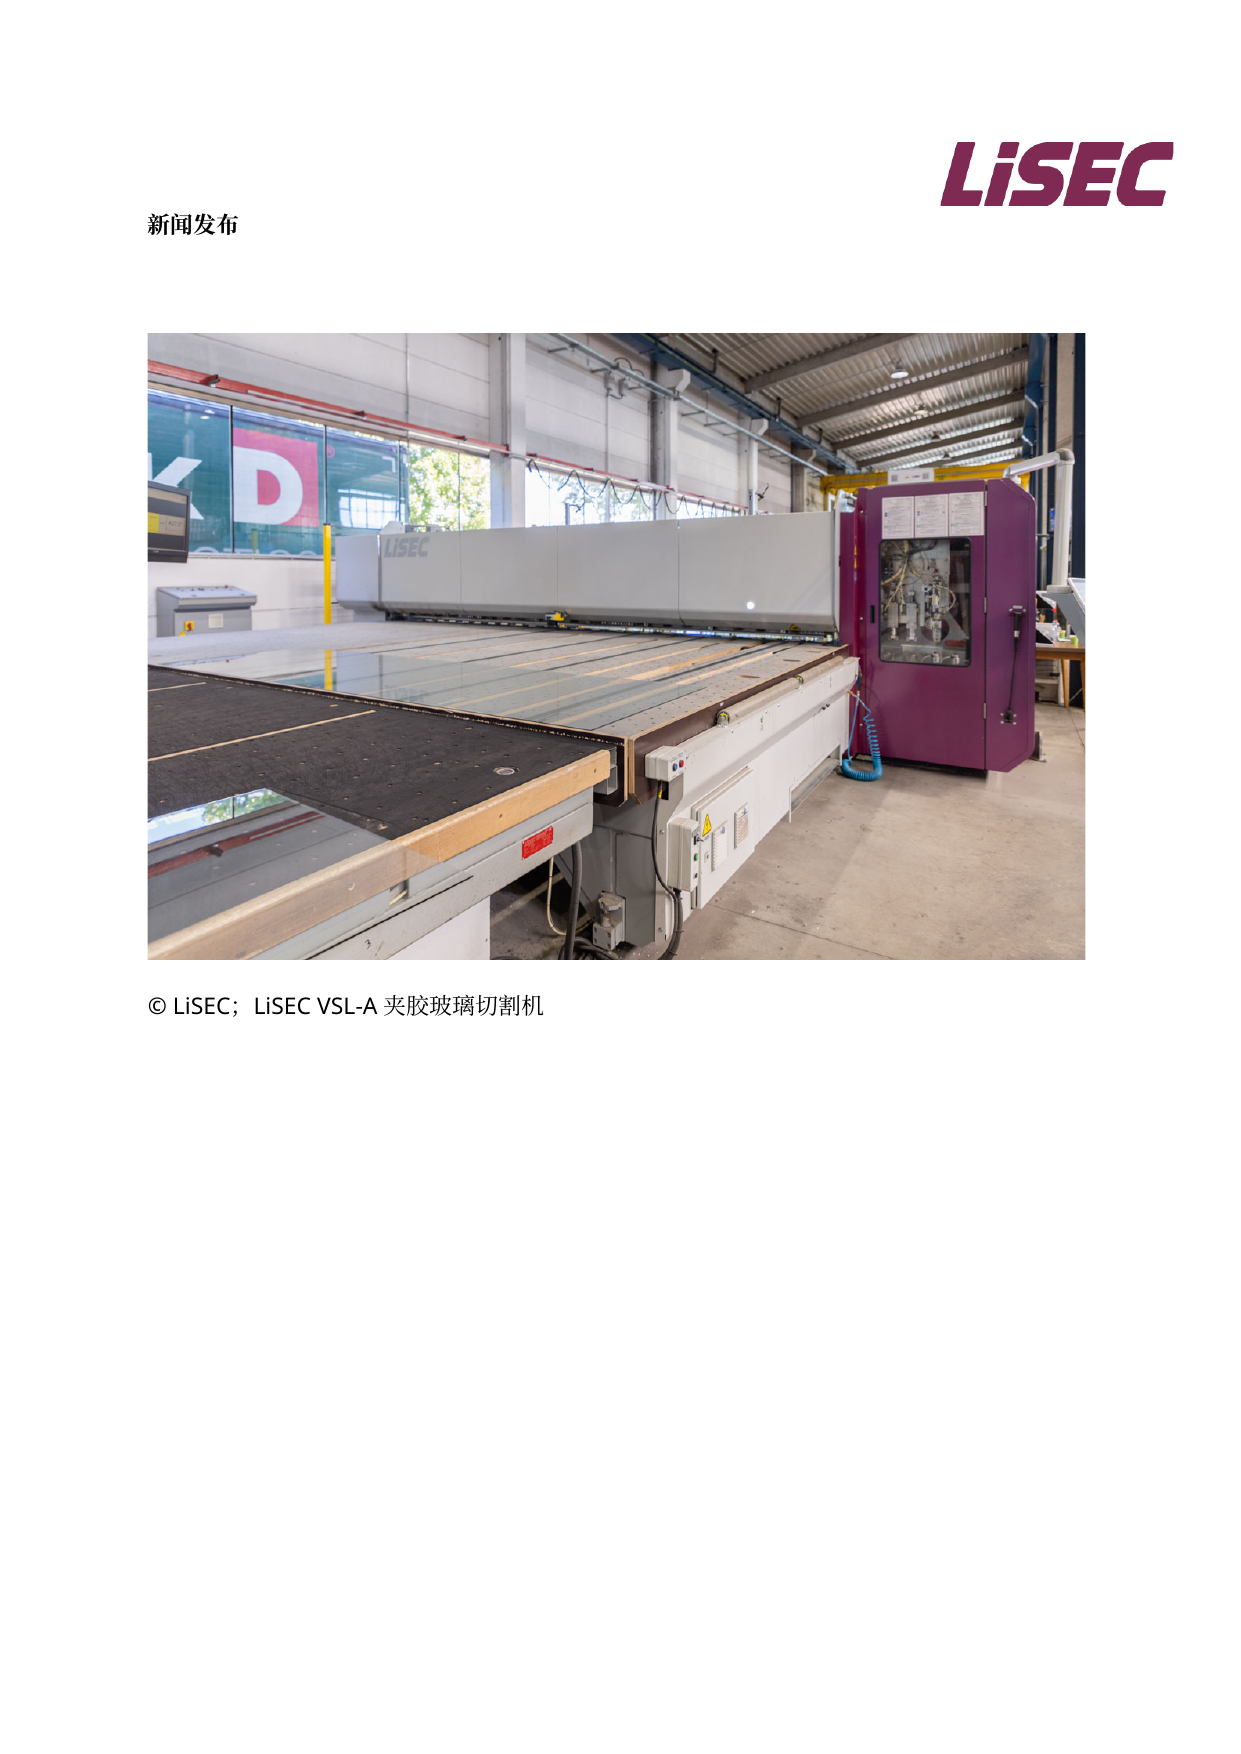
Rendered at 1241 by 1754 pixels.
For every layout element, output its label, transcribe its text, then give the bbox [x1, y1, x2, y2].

picture [147, 333, 1086, 960]
text © LiSEC；LiSEC VSL-A 夹胶玻璃切割机 [148, 988, 1093, 1021]
picture [939, 142, 1173, 205]
